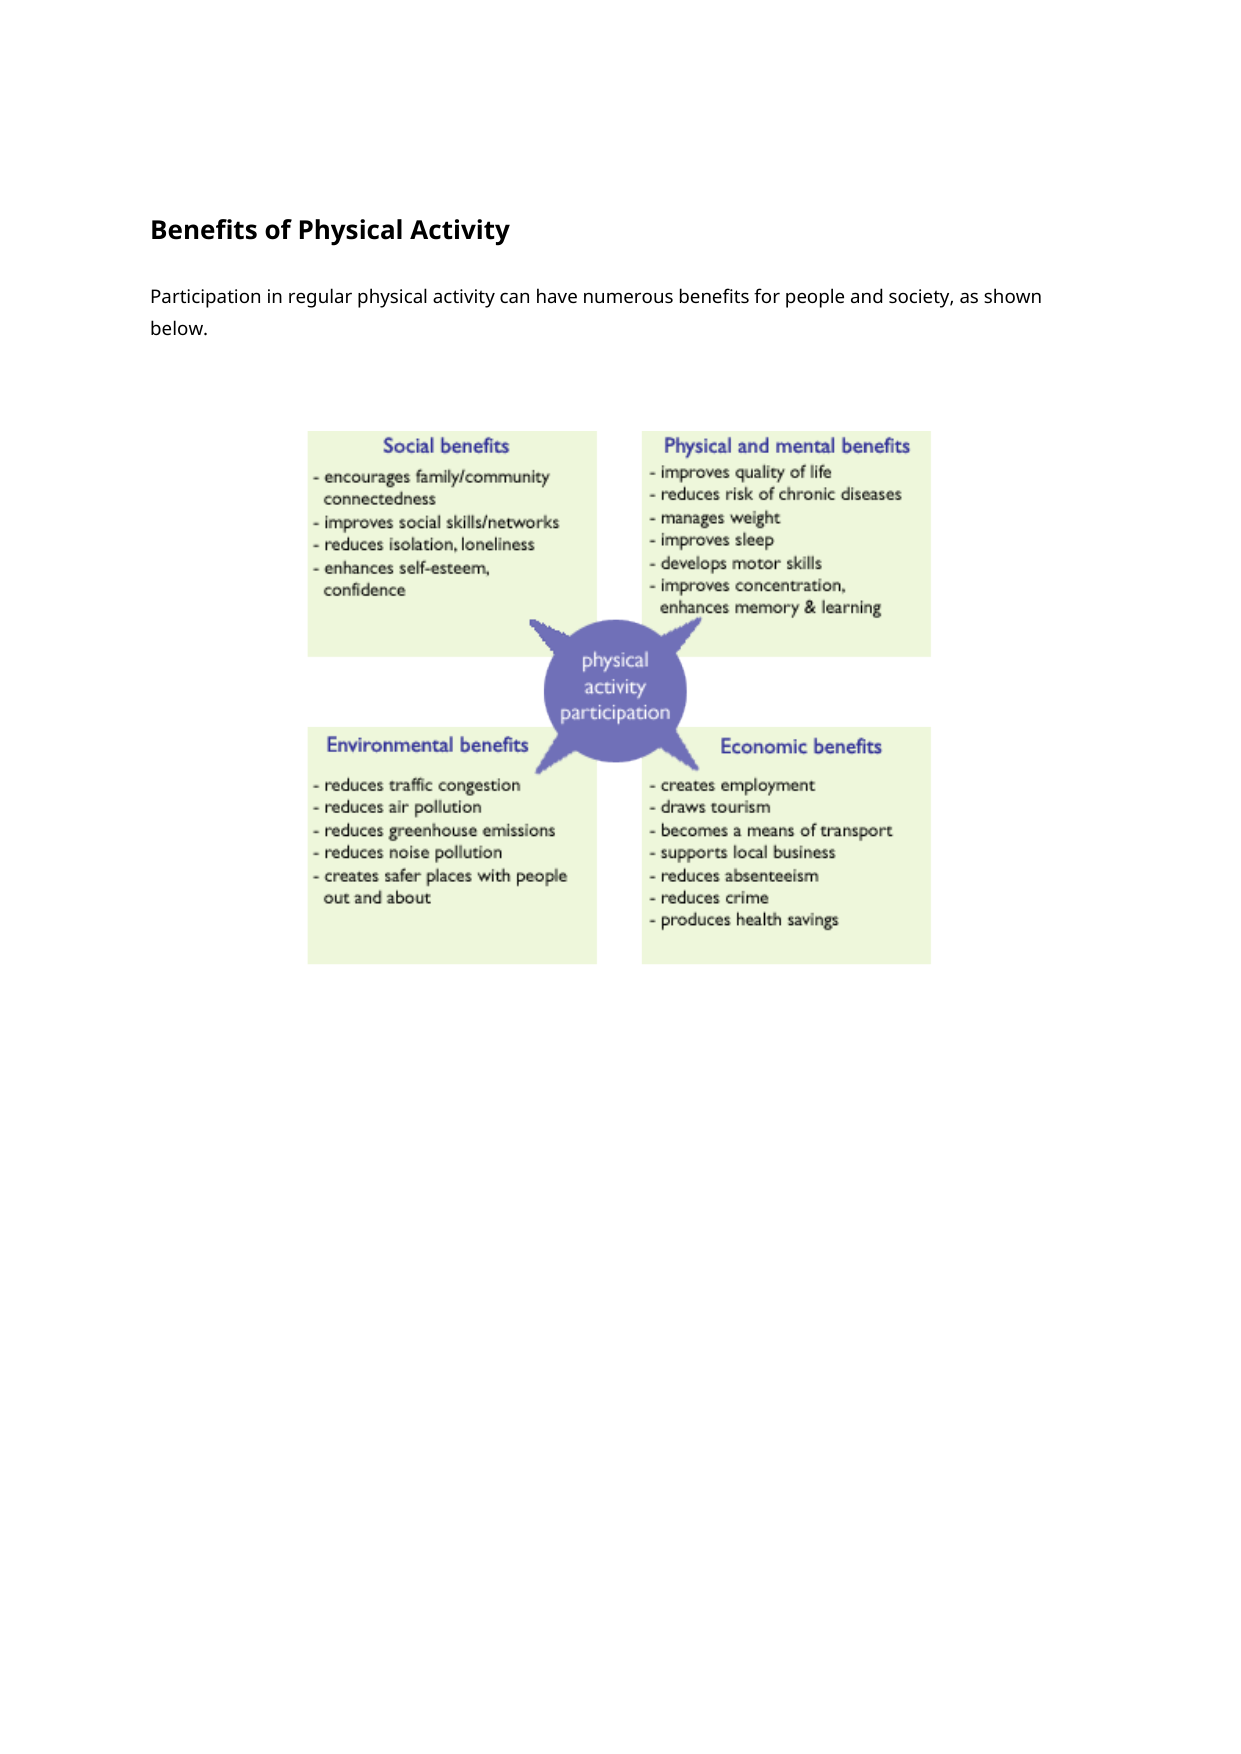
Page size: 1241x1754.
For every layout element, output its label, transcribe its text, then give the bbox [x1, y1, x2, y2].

picture [307, 431, 933, 971]
text Benefits of Physical Activity [150, 211, 1090, 247]
text Participation in regular physical activity can have numerous benefits for people and society, as shown below. [150, 276, 1090, 341]
